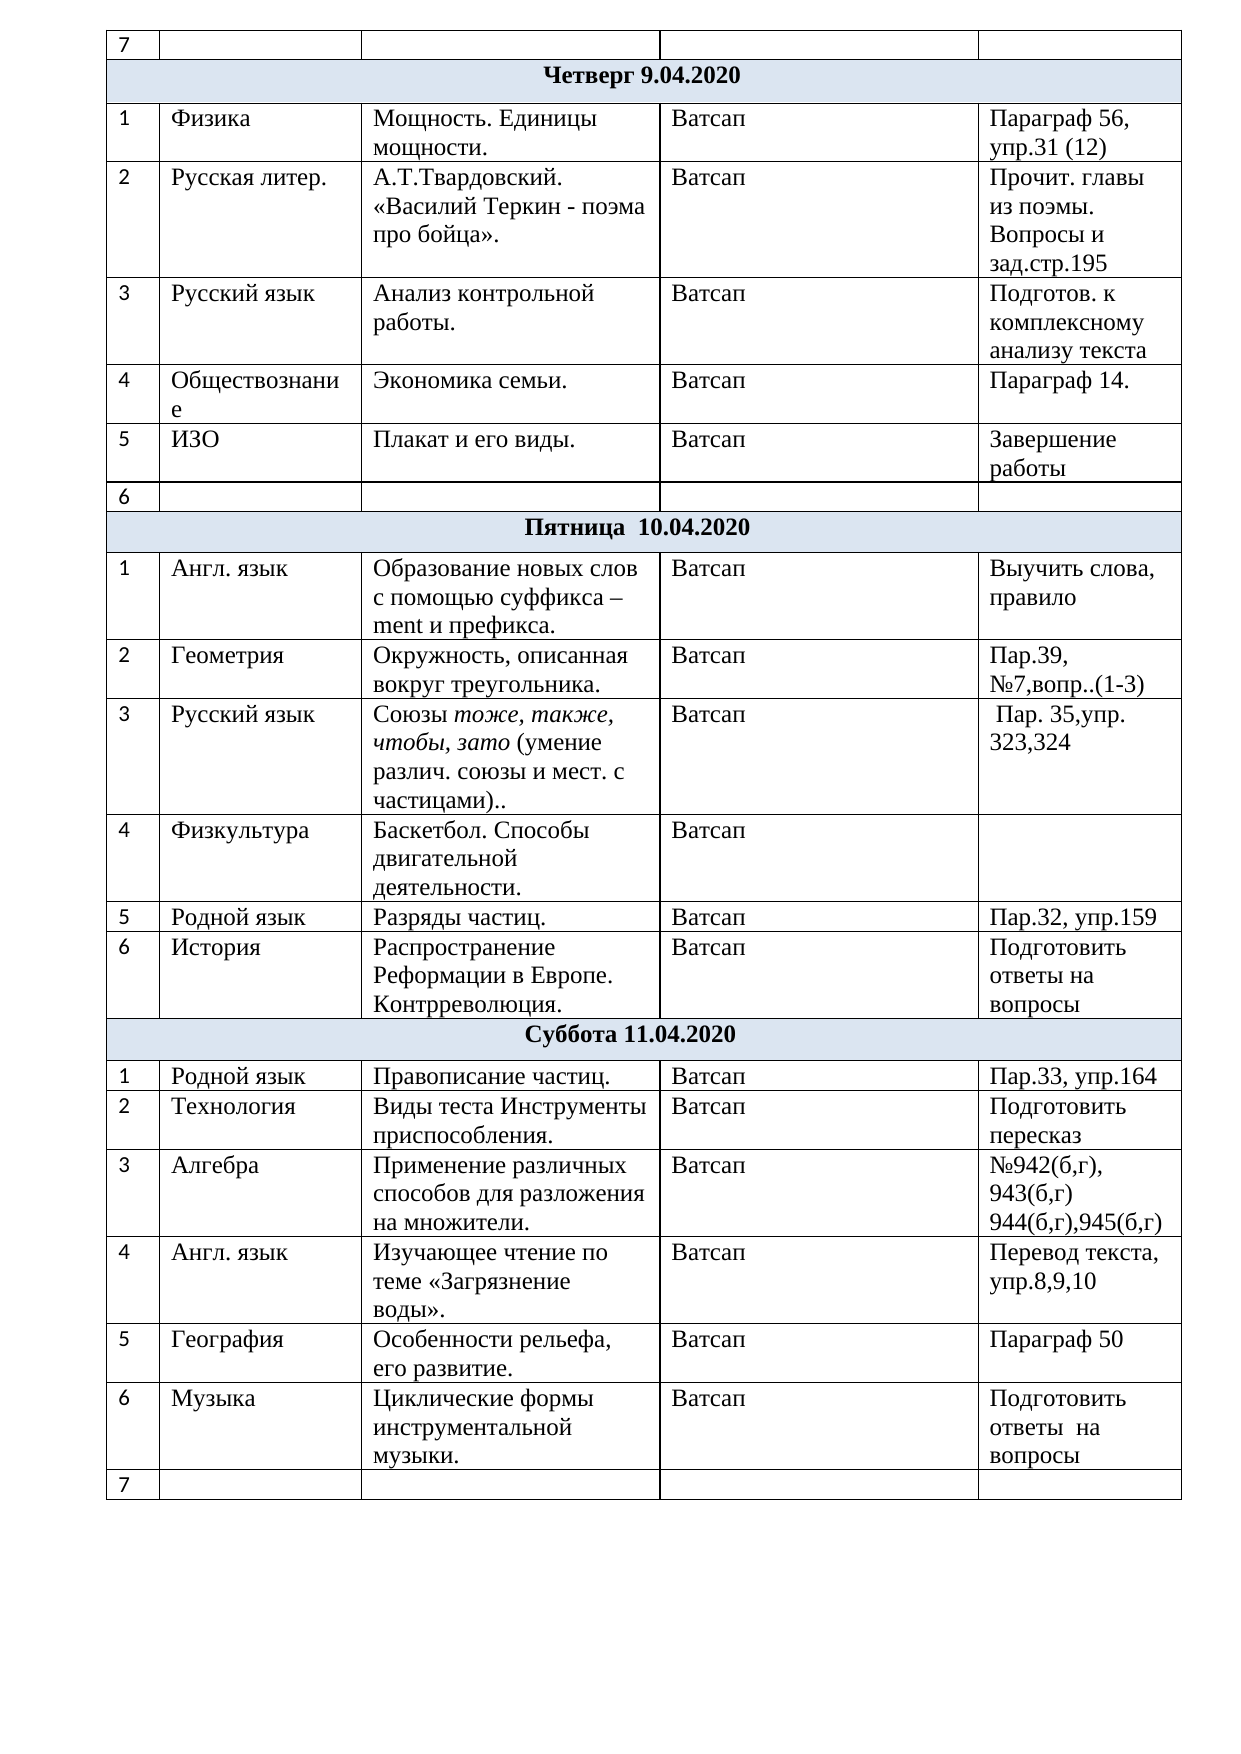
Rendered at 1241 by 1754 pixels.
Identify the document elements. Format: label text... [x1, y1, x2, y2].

table_cell [362, 483, 659, 511]
table_cell Ватсап [661, 1237, 978, 1323]
table_cell [661, 483, 978, 511]
table_cell Англ. язык [160, 1237, 361, 1323]
table_cell А.Т.Твардовский. «Василий Теркин - поэма про бойца». [362, 162, 659, 277]
table_cell Правописание частиц. [362, 1061, 659, 1090]
table_cell Алгебра [160, 1150, 361, 1236]
table_cell [979, 815, 1181, 901]
table_cell Ватсап [661, 104, 978, 161]
table_cell Применение различных способов для разложения на множители. [362, 1150, 659, 1236]
table_cell Ватсап [661, 1061, 978, 1090]
table_cell Ватсап [661, 424, 978, 481]
table_cell Экономика семьи. [362, 365, 659, 423]
table_cell Перевод текста, упр.8,9,10 [979, 1237, 1181, 1323]
table_cell 3 [107, 278, 159, 364]
table_cell Образование новых слов с помощью суффикса –ment и префикса. [362, 553, 659, 639]
table_cell Пар.39, №7,вопр..(1-3) [979, 640, 1181, 698]
table_cell Подготовить ответы на вопросы [979, 932, 1181, 1018]
table_cell Ватсап [661, 699, 978, 814]
table_cell ИЗО [160, 424, 361, 481]
table_cell Подготовить ответы на вопросы [979, 1383, 1181, 1469]
table_cell [979, 483, 1181, 511]
table_cell Ватсап [661, 1383, 978, 1469]
table_cell [160, 1470, 361, 1499]
table_cell Музыка [160, 1383, 361, 1469]
table_cell [979, 1470, 1181, 1499]
table_cell География [160, 1324, 361, 1382]
table_cell Параграф 56, упр.31 (12) [979, 104, 1181, 161]
table_cell Технология [160, 1091, 361, 1149]
table_cell 5 [107, 902, 159, 931]
table_cell [362, 1470, 659, 1499]
table_cell Особенности рельефа, его развитие. [362, 1324, 659, 1382]
table_cell Ватсап [661, 278, 978, 364]
table_cell Подготов. к комплексному анализу текста [979, 278, 1181, 364]
table_cell 6 [107, 932, 159, 1018]
table_cell 7 [107, 31, 159, 59]
table_cell Окружность, описанная вокруг треугольника. [362, 640, 659, 698]
table_cell Прочит. главы из поэмы. Вопросы и зад.стр.195 [979, 162, 1181, 277]
table_cell 6 [107, 483, 159, 511]
table_cell Пар.32, упр.159 [979, 902, 1181, 931]
table_cell 1 [107, 553, 159, 639]
table_cell Англ. язык [160, 553, 361, 639]
table_cell Физкультура [160, 815, 361, 901]
table_cell Суббота 11.04.2020 [107, 1019, 1181, 1060]
table_cell 3 [107, 699, 159, 814]
table_cell 2 [107, 1091, 159, 1149]
table_cell 1 [107, 1061, 159, 1090]
table_cell Русский язык [160, 699, 361, 814]
table_cell 5 [107, 424, 159, 481]
table_cell Ватсап [661, 902, 978, 931]
table_cell Параграф 14. [979, 365, 1181, 423]
table_cell Физика [160, 104, 361, 161]
table_cell [362, 31, 659, 59]
table_cell Анализ контрольной работы. [362, 278, 659, 364]
table_cell [160, 483, 361, 511]
table_cell 4 [107, 365, 159, 423]
table_cell 1 [107, 104, 159, 161]
table_cell Подготовить пересказ [979, 1091, 1181, 1149]
table_cell Баскетбол. Способы двигательной деятельности. [362, 815, 659, 901]
table_cell 4 [107, 815, 159, 901]
table_cell Завершение работы [979, 424, 1181, 481]
table_cell Ватсап [661, 553, 978, 639]
table_cell Русская литер. [160, 162, 361, 277]
table_cell 6 [107, 1383, 159, 1469]
table_cell Ватсап [661, 640, 978, 698]
table_cell Выучить слова, правило [979, 553, 1181, 639]
table_cell Мощность. Единицы мощности. [362, 104, 659, 161]
table_cell История [160, 932, 361, 1018]
table_cell Пар. 35,упр. 323,324 [979, 699, 1181, 814]
table_cell Ватсап [661, 1091, 978, 1149]
table_cell Плакат и его виды. [362, 424, 659, 481]
table_cell Виды теста Инструменты приспособления. [362, 1091, 659, 1149]
table_cell Ватсап [661, 815, 978, 901]
table_cell Ватсап [661, 162, 978, 277]
table_cell Геометрия [160, 640, 361, 698]
table_cell Циклические формы инструментальной музыки. [362, 1383, 659, 1469]
table_cell Разряды частиц. [362, 902, 659, 931]
table_cell Изучающее чтение по теме «Загрязнение воды». [362, 1237, 659, 1323]
table_cell Ватсап [661, 932, 978, 1018]
table_cell Четверг 9.04.2020 [107, 60, 1181, 102]
table_cell Ватсап [661, 1324, 978, 1382]
table_cell 3 [107, 1150, 159, 1236]
table_cell 5 [107, 1324, 159, 1382]
table_cell Распространение Реформации в Европе. Контрреволюция. [362, 932, 659, 1018]
table_cell Родной язык [160, 1061, 361, 1090]
table_cell Параграф 50 [979, 1324, 1181, 1382]
table_cell Родной язык [160, 902, 361, 931]
table_cell [661, 1470, 978, 1499]
table_cell 7 [107, 1470, 159, 1499]
table_cell 4 [107, 1237, 159, 1323]
table_cell [661, 31, 978, 59]
table_cell [979, 31, 1181, 59]
table_cell Ватсап [661, 365, 978, 423]
table_cell 2 [107, 640, 159, 698]
table_cell Пятница 10.04.2020 [107, 512, 1181, 552]
table_cell №942(б,г), 943(б,г) 944(б,г),945(б,г) [979, 1150, 1181, 1236]
table_cell Ватсап [661, 1150, 978, 1236]
table_cell 2 [107, 162, 159, 277]
table_cell Пар.33, упр.164 [979, 1061, 1181, 1090]
table_cell Союзы тоже, также, чтобы, зато (умение различ. союзы и мест. с частицами).. [362, 699, 659, 814]
table_cell Русский язык [160, 278, 361, 364]
table_cell [160, 31, 361, 59]
table_cell Обществознание [160, 365, 361, 423]
